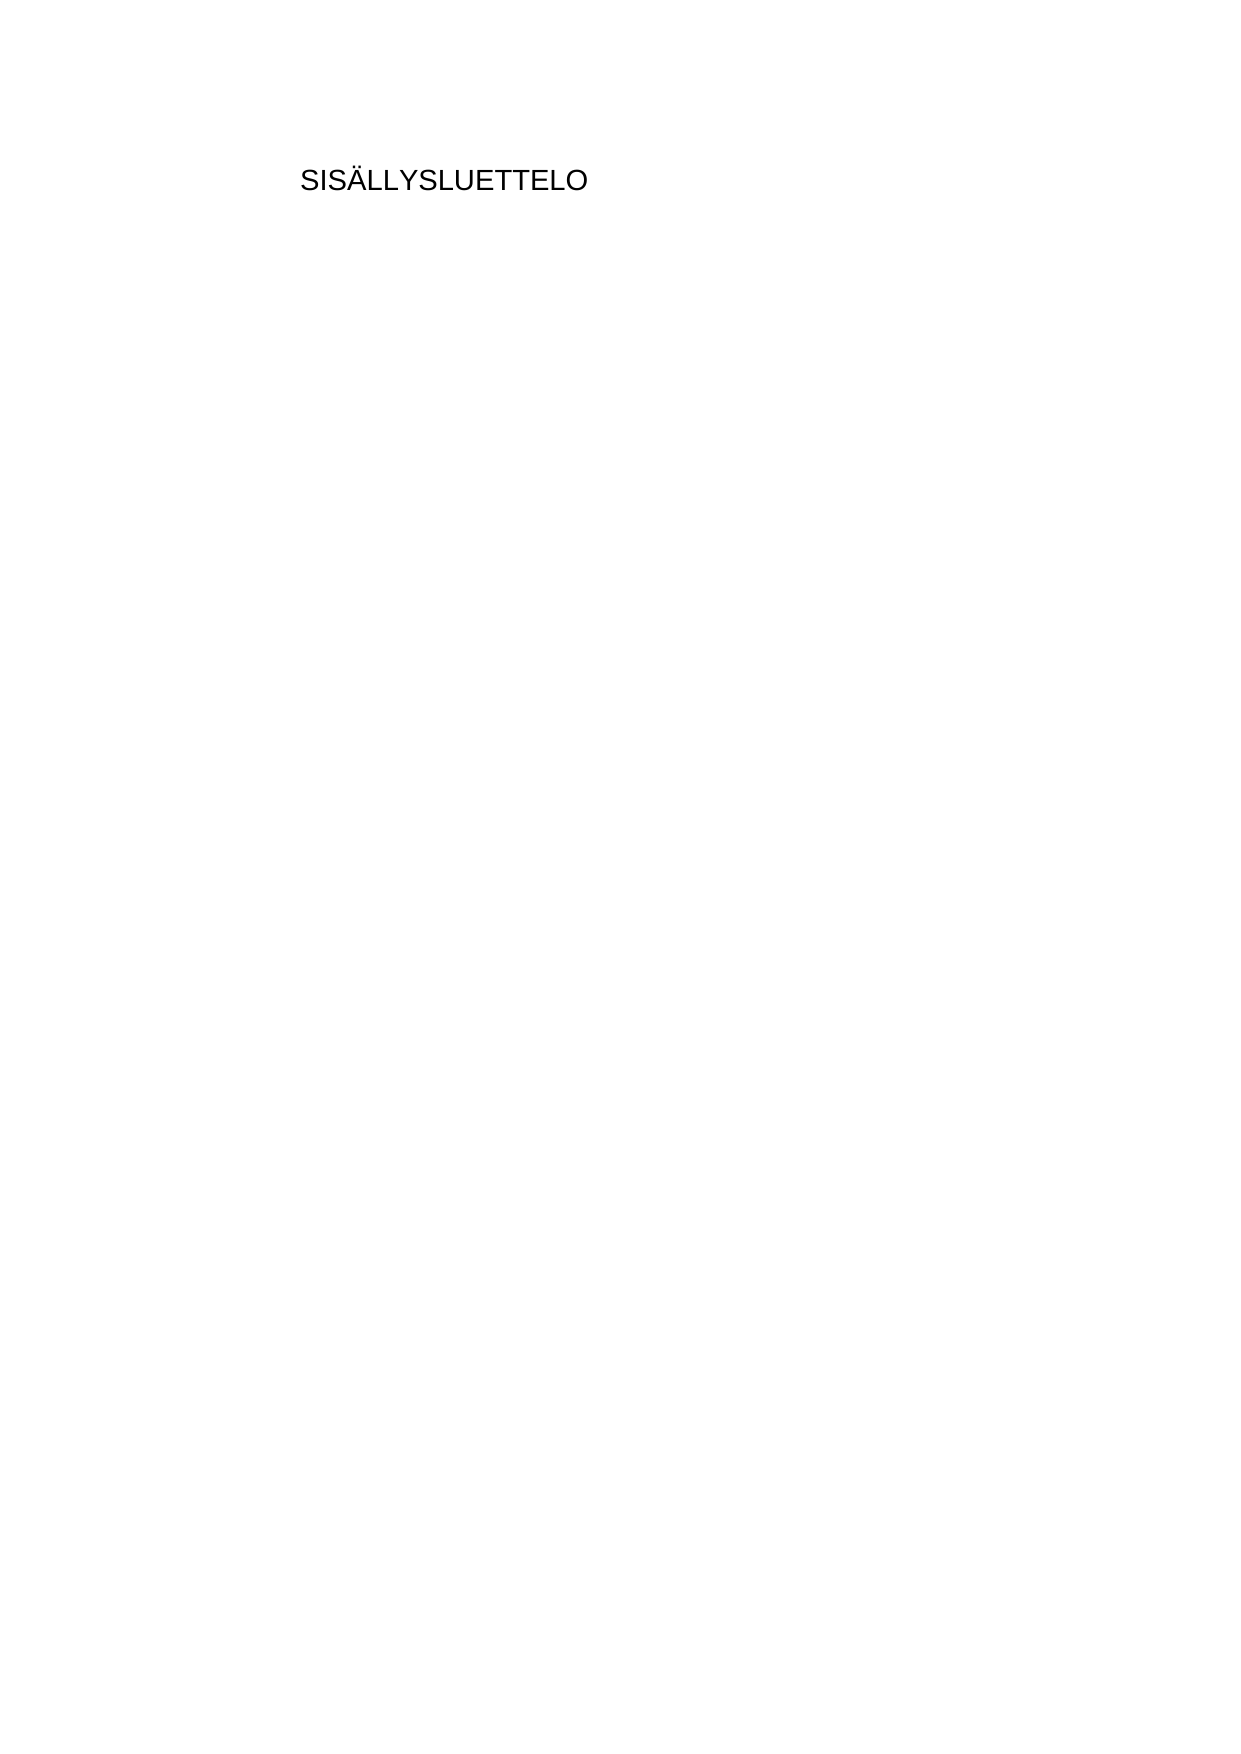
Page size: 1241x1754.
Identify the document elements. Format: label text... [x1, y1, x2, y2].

text SISÄLLYSLUETTELO [300, 162, 940, 196]
